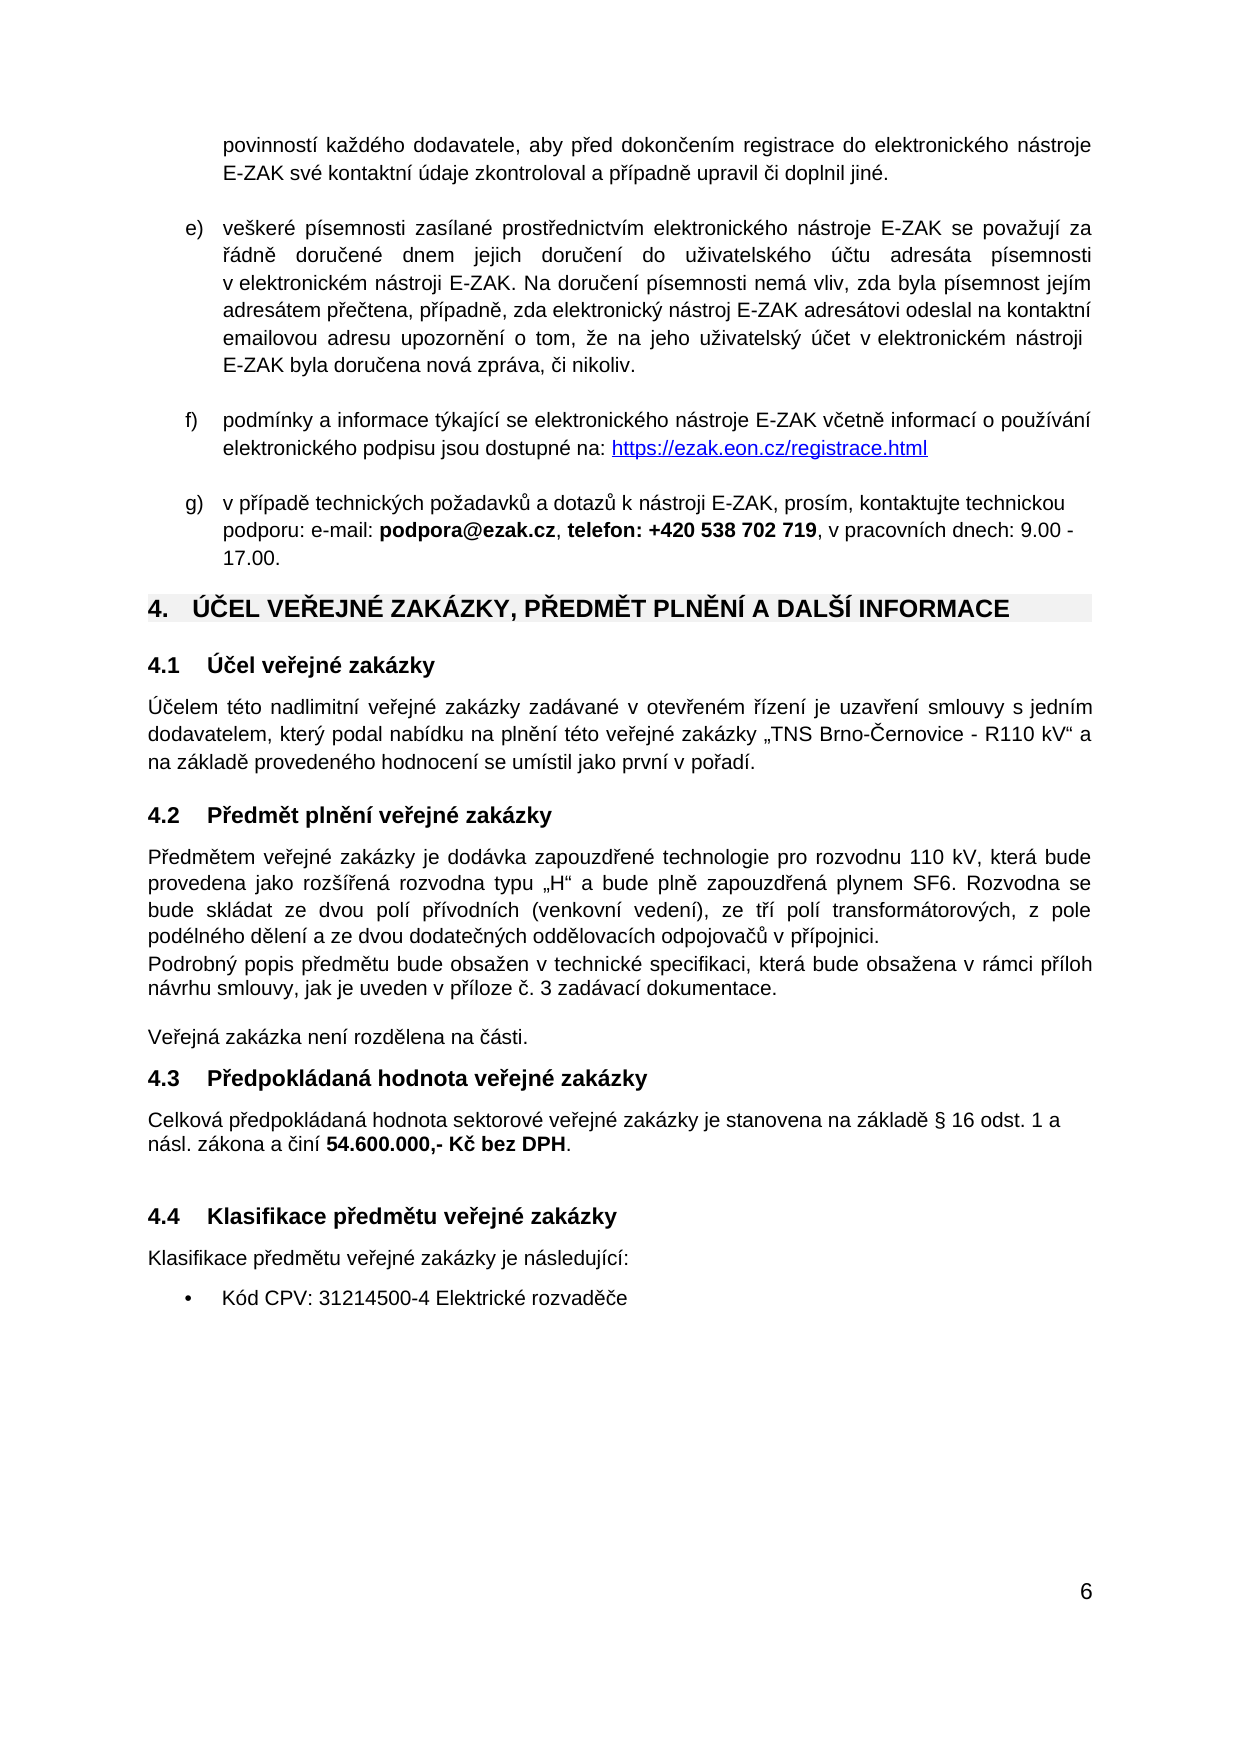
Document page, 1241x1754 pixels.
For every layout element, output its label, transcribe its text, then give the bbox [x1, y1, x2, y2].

list v případě technických požadavků a dotazů k nástroji E-ZAK, prosím, kontaktujte technickou podporu: e-mail: podpora@ezak.cz, telefon: +420 538 702 719, v pracovních dnech: 9.00 - 17.00. [185, 490, 1092, 569]
text Předmětem veřejné zakázky je dodávka zapouzdřené technologie pro rozvodnu 110 kV, která bude provedena jako rozšířená rozvodna typu „H“ a bude plně zapouzdřená plynem SF6. Rozvodna se bude skládat ze dvou polí přívodních (venkovní vedení), ze tří polí transformátorových, z pole podélného dělení a ze dvou dodatečných oddělovacích odpojovačů v přípojnici. [148, 845, 1092, 948]
text Účelem této nadlimitní veřejné zakázky zadávané v otevřeném řízení je uzavření smlouvy s jedním dodavatelem, který podal nabídku na plnění této veřejné zakázky „TNS Brno-Černovice - R110 kV“ a na základě provedeného hodnocení se umístil jako první v pořadí. [148, 694, 1092, 773]
text Celková předpokládaná hodnota sektorové veřejné zakázky je stanovena na základě § 16 odst. 1 a násl. zákona a činí 54.600.000,- Kč bez DPH. [148, 1107, 1092, 1155]
list Kód CPV: 31214500-4 Elektrické rozvaděče [184, 1286, 1092, 1310]
text Veřejná zakázka není rozdělena na části. [148, 1025, 1092, 1049]
list veškeré písemnosti zasílané prostřednictvím elektronického nástroje E-ZAK se považují za řádně doručené dnem jejich doručení do uživatelského účtu adresáta písemnosti v elektronickém nástroji E-ZAK. Na doručení písemnosti nemá vliv, zda byla písemnost jejím adresátem přečtena, případně, zda elektronický nástroj E-ZAK adresátovi odeslal na kontaktní emailovou adresu upozornění o tom, že na jeho uživatelský účet v elektronickém nástroji E-ZAK byla doručena nová zpráva, či nikoliv. [185, 215, 1092, 377]
list Klasifikace předmětu veřejné zakázky [148, 1203, 1092, 1229]
list podmínky a informace týkající se elektronického nástroje E-ZAK včetně informací o používání elektronického podpisu jsou dostupné na: https://ezak.eon.cz/registrace.html [185, 408, 1092, 459]
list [185, 133, 1092, 184]
text Klasifikace předmětu veřejné zakázky je následující: [148, 1246, 1092, 1270]
list Účel veřejné zakázky [148, 652, 1092, 678]
text Podrobný popis předmětu bude obsažen v technické specifikaci, která bude obsažena v rámci příloh návrhu smlouvy, jak je uveden v příloze č. 3 zadávací dokumentace. [148, 952, 1092, 1000]
list Předmět plnění veřejné zakázky [148, 802, 1092, 828]
subtitle ÚČEL VEŘEJNÉ ZAKÁZKY, PŘEDMĚT PLNĚNÍ A DALŠÍ INFORMACE [148, 594, 1092, 622]
list Předpokládaná hodnota veřejné zakázky [148, 1065, 1092, 1091]
